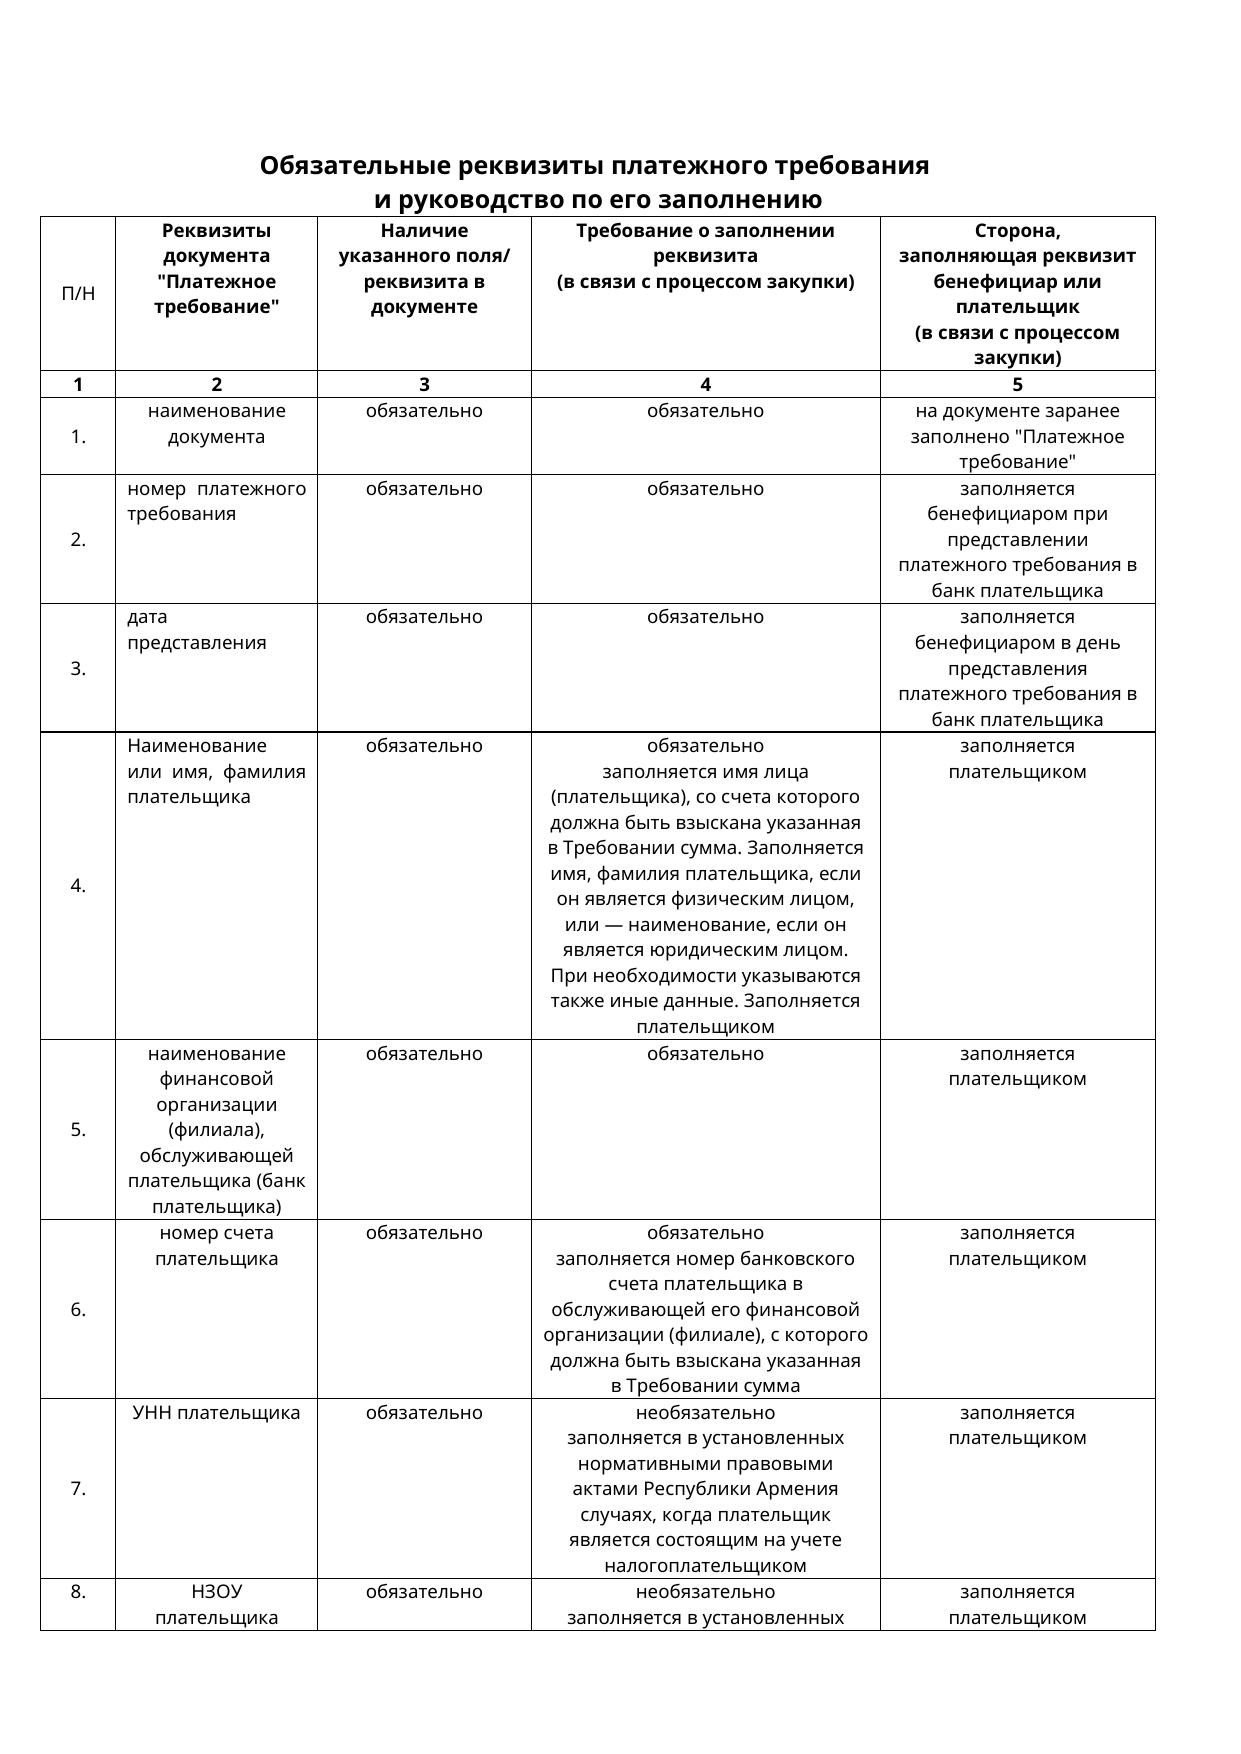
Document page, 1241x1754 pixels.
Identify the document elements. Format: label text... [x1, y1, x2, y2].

table_cell обязательно заполняется номер банковского счета плательщика в обслуживающей его финансовой организации (филиале), с которого должна быть взыскана указанная в Требовании сумма [532, 1220, 880, 1398]
table_cell дата представления [116, 604, 317, 731]
table_cell Наименование или имя, фамилия плательщика [116, 733, 317, 1039]
table_cell обязательно [318, 1399, 531, 1578]
table_cell 6. [41, 1220, 115, 1398]
table_cell 5. [41, 1040, 115, 1218]
table_cell номер счета плательщика [116, 1220, 317, 1398]
table_cell наименование документа [116, 398, 317, 474]
table_cell обязательно [318, 475, 531, 603]
table_cell обязательно [318, 604, 531, 731]
table_cell обязательно [532, 604, 880, 731]
table_cell обязательно [532, 1040, 880, 1218]
table_cell заполняется плательщиком [881, 1399, 1155, 1578]
table_header П/Н [41, 217, 115, 370]
table_cell 1 [41, 371, 115, 397]
table_cell УНН плательщика [116, 1399, 317, 1578]
text Обязательные реквизиты платежного требования и руководство по его заполнению [118, 148, 1078, 216]
table_cell необязательно заполняется в установленных нормативными правовыми актами Республики Армения случаях, когда плательщик является физическим лицом [532, 1579, 880, 1630]
table_cell 3 [318, 371, 531, 397]
table_cell 7. [41, 1399, 115, 1578]
table_cell обязательно [318, 733, 531, 1039]
table_cell 1. [41, 398, 115, 474]
table_cell обязательно [318, 1220, 531, 1398]
table_cell заполняется плательщиком [881, 1579, 1155, 1630]
table_cell 2. [41, 475, 115, 603]
table_cell обязательно заполняется имя лица (плательщика), со счета которого должна быть взыскана указанная в Требовании сумма. Заполняется имя, фамилия плательщика, если он является физическим лицом, или — наименование, если он является юридическим лицом. При необходимости указываются также иные данные. Заполняется плательщиком [532, 733, 880, 1039]
table_cell 4. [41, 733, 115, 1039]
table_cell обязательно [318, 398, 531, 474]
table_header Сторона, заполняющая реквизит бенефициар или плательщик (в связи с процессом закупки) [881, 217, 1155, 370]
table_cell обязательно [318, 1579, 531, 1630]
table_cell необязательно заполняется в установленных нормативными правовыми актами Республики Армения случаях, когда плательщик является состоящим на учете налогоплательщиком [532, 1399, 880, 1578]
table_cell заполняется бенефициаром в день представления платежного требования в банк плательщика [881, 604, 1155, 731]
table_cell заполняется плательщиком [881, 733, 1155, 1039]
table_cell обязательно [532, 398, 880, 474]
table_cell обязательно [532, 475, 880, 603]
table_cell заполняется плательщиком [881, 1220, 1155, 1398]
table_cell 4 [532, 371, 880, 397]
table_cell заполняется плательщиком [881, 1040, 1155, 1218]
table_cell 3. [41, 604, 115, 731]
table_cell 2 [116, 371, 317, 397]
table_cell 8. [41, 1579, 115, 1630]
table_cell заполняется бенефициаром при представлении платежного требования в банк плательщика [881, 475, 1155, 603]
table_header Наличие указанного поля/ реквизита в документе [318, 217, 531, 370]
table_cell номер платежного требования [116, 475, 317, 603]
table_cell обязательно [318, 1040, 531, 1218]
table_header Реквизиты документа "Платежное требование" [116, 217, 317, 370]
table_cell наименование финансовой организации (филиала), обслуживающей плательщика (банк плательщика) [116, 1040, 317, 1218]
table_cell на документе заранее заполнено "Платежное требование" [881, 398, 1155, 474]
table_cell НЗОУ плательщика [116, 1579, 317, 1630]
table_header Требование о заполнении реквизита (в связи с процессом закупки) [532, 217, 880, 370]
table_cell 5 [881, 371, 1155, 397]
